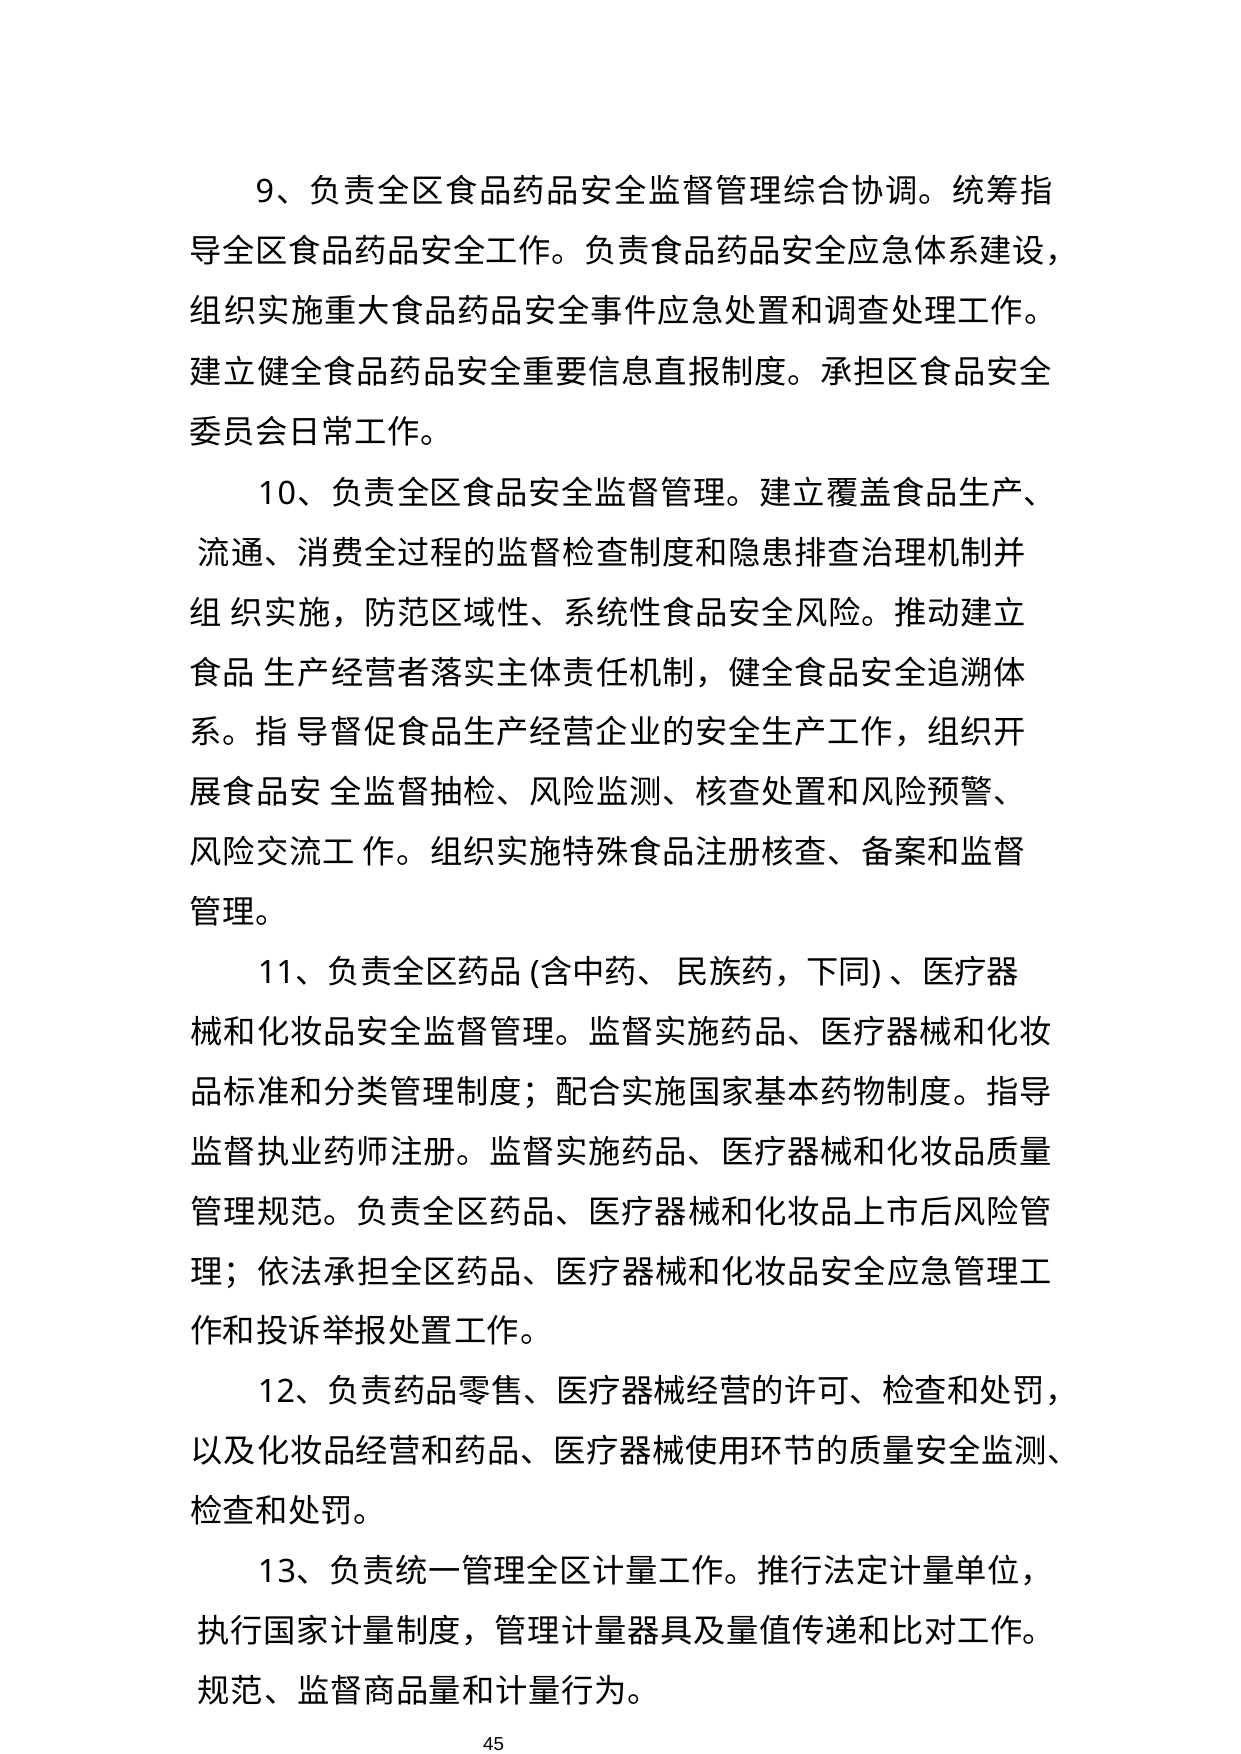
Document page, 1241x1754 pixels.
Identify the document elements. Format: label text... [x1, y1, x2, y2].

text 9、负责全区食品药品安全监督管理综合协调。统筹指 导全区食品药品安全工作。负责食品药品安全应急体系建设， 组织实施重大食品药品安全事件应急处置和调查处理工作。 建立健全食品药品安全重要信息直报制度。承担区食品安全 委员会日常工作。 [189, 164, 1079, 453]
text 13、负责统一管理全区计量工作。推行法定计量单位， 执行国家计量制度，管理计量器具及量值传递和比对工作。 规范、监督商品量和计量行为。 [189, 1545, 1049, 1712]
text 12、负责药品零售、医疗器械经营的许可、检查和处罚， 以及化妆品经营和药品、医疗器械使用环节的质量安全监测、 检查和处罚。 [190, 1365, 1080, 1532]
text 11、负责全区药品 (含中药、 民族药，下同) 、医疗器 械和化妆品安全监督管理。监督实施药品、医疗器械和化妆 品标准和分类管理制度；配合实施国家基本药物制度。指导 监督执业药师注册。监督实施药品、医疗器械和化妆品质量 管理规范。负责全区药品、医疗器械和化妆品上市后风险管 理；依法承担全区药品、医疗器械和化妆品安全应急管理工 作和投诉举报处置工作。 [190, 946, 1053, 1352]
text 10、负责全区食品安全监督管理。建立覆盖食品生产、 流通、消费全过程的监督检查制度和隐患排查治理机制并组 织实施，防范区域性、系统性食品安全风险。推动建立食品 生产经营者落实主体责任机制，健全食品安全追溯体系。指 导督促食品生产经营企业的安全生产工作，组织开展食品安 全监督抽检、风险监测、核查处置和风险预警、风险交流工 作。组织实施特殊食品注册核查、备案和监督管理。 [189, 467, 1053, 932]
